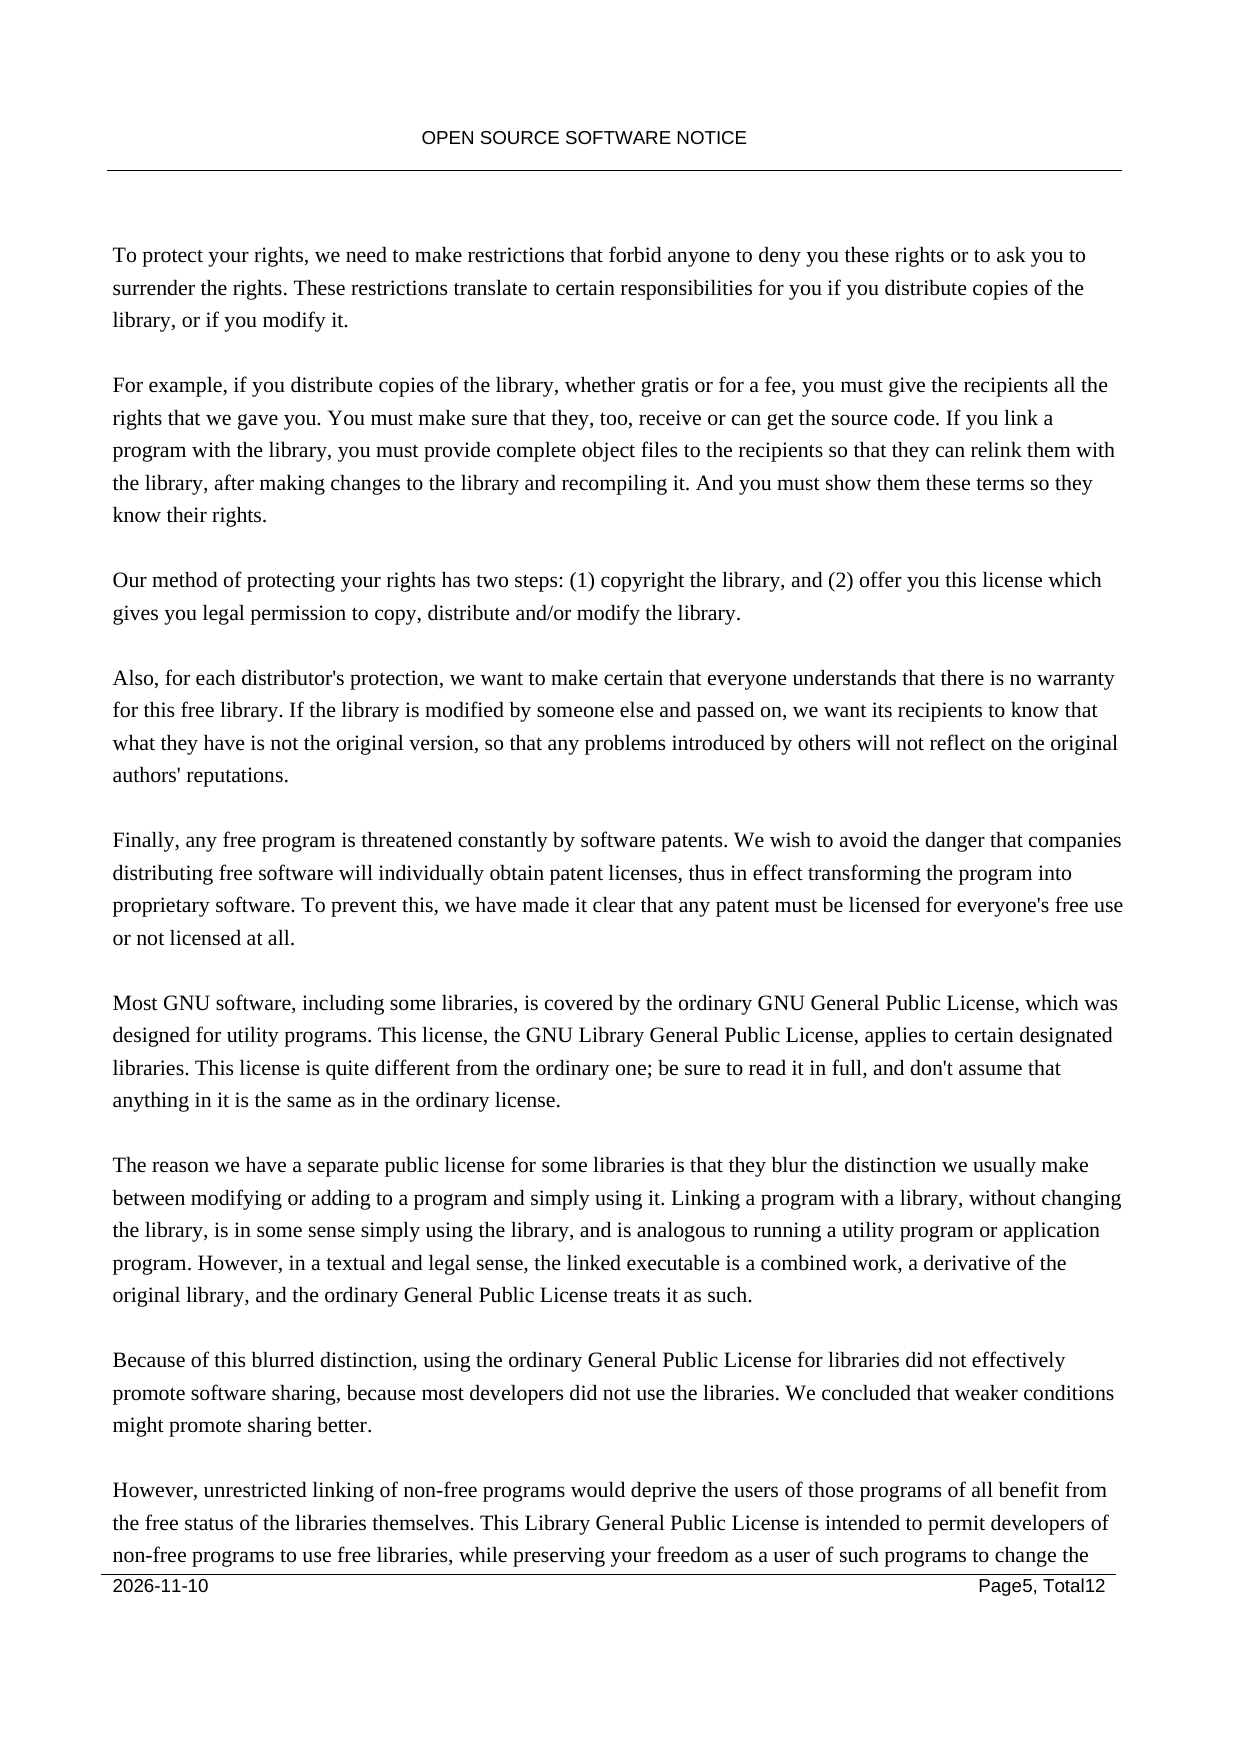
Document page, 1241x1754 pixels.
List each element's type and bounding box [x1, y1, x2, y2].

text [112, 206, 1128, 1571]
